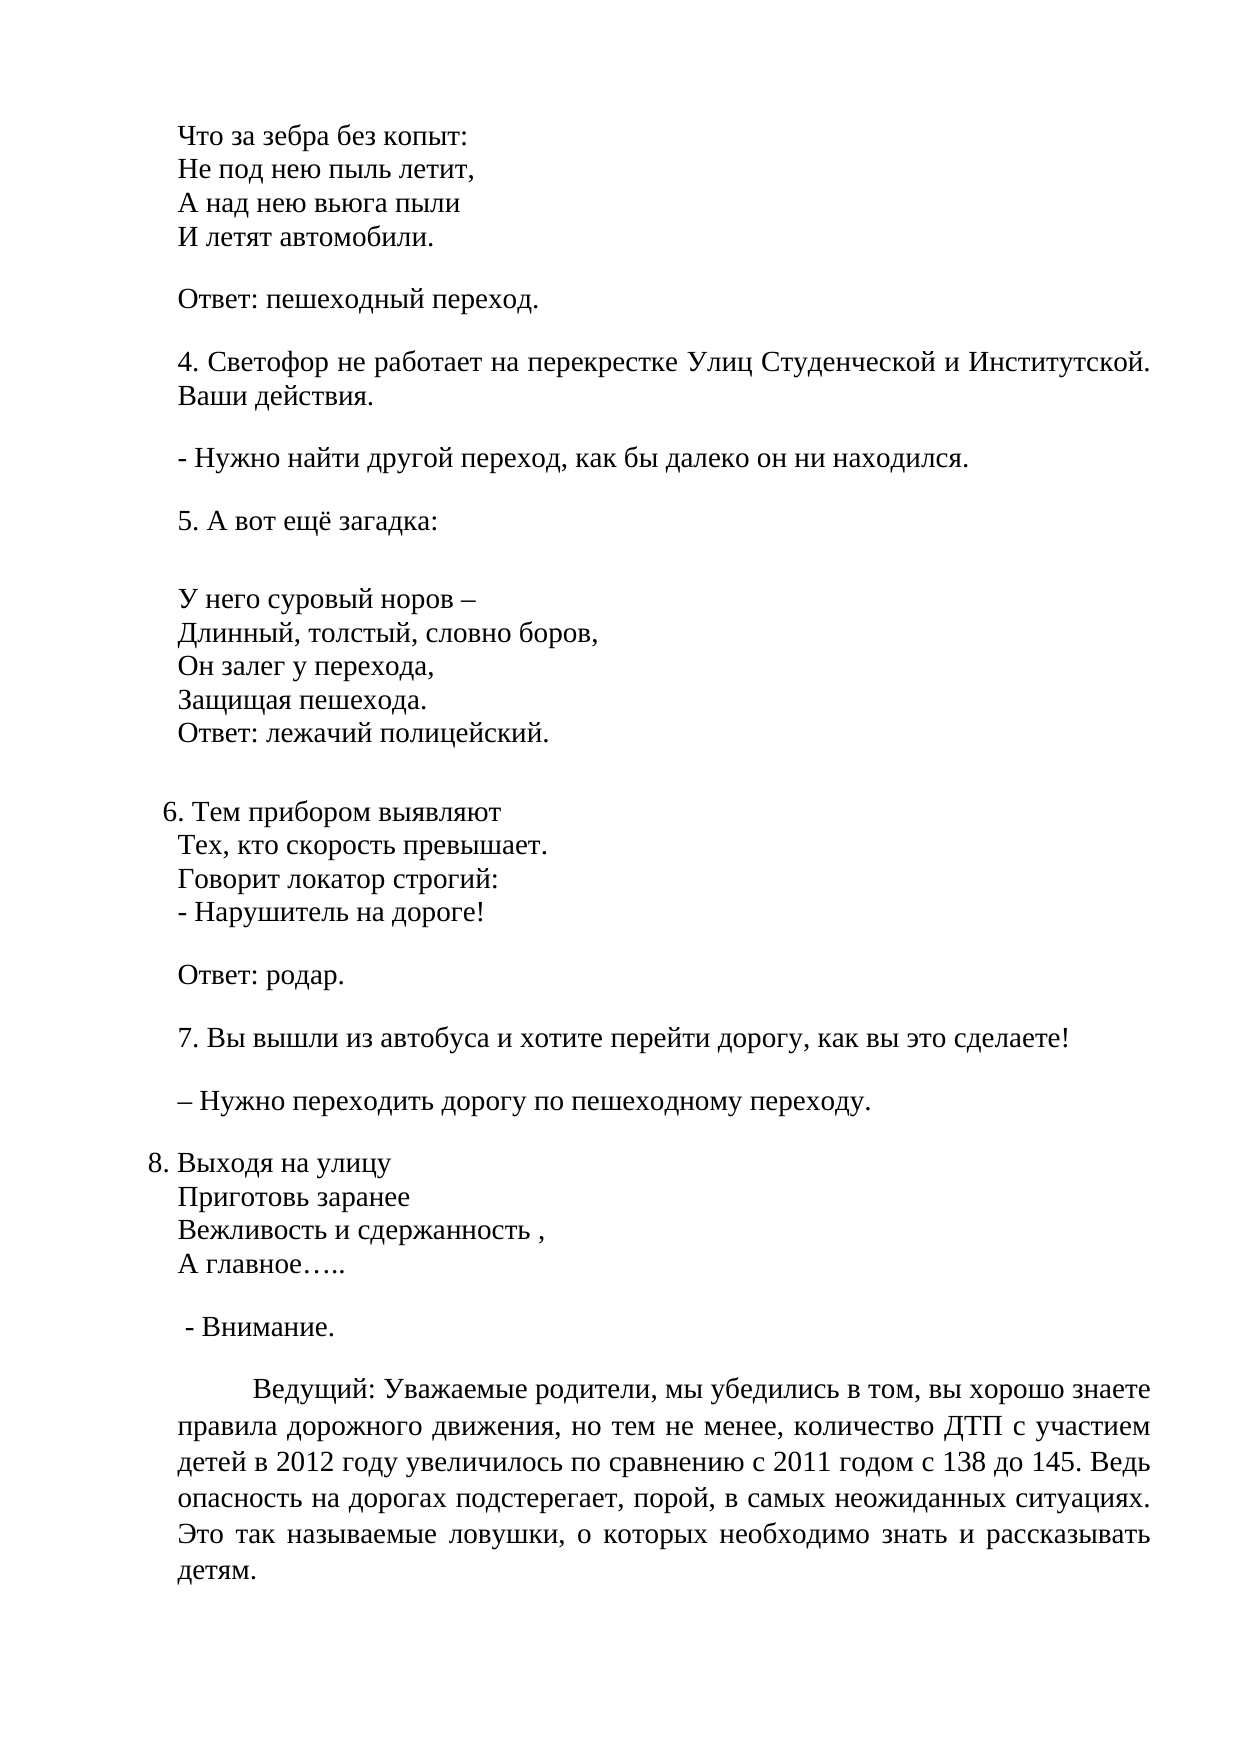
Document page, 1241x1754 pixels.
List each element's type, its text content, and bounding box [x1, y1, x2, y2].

text Ответ: пешеходный переход. [177, 281, 1152, 315]
text 4. Светофор не работает на перекрестке Улиц Студенческой и Институтской. Ваши действия. [177, 344, 1152, 411]
text 8. Выходя на улицу Приготовь заранее Вежливость и сдержанность , А главное….. [148, 1145, 1152, 1279]
text 5. А вот ещё загадка: [177, 503, 1152, 537]
text - Внимание. [177, 1309, 1152, 1342]
text - Нужно найти другой переход, как бы далеко он ни находился. [177, 440, 1152, 474]
text Что за зебра без копыт: Не под нею пыль летит, А над нею вьюга пыли И летят автомобили. [177, 118, 1152, 252]
text Ответ: родар. [177, 957, 1152, 991]
text 6. Тем прибором выявляют Тех, кто скорость превышает. Говорит локатор строгий: - Нарушитель на дороге! [162, 794, 1152, 928]
text 7. Вы вышли из автобуса и хотите перейти дорогу, как вы это сделаете! [177, 1020, 1152, 1053]
text – Нужно переходить дорогу по пешеходному переходу. [177, 1083, 1152, 1116]
text Ведущий: Уважаемые родители, мы убедились в том, вы хорошо знаете правила дорожного движения, но тем не менее, количество ДТП с участием детей в 2012 году увеличилось по сравнению с 2011 годом с 138 до 145. Ведь опасность на дорогах подстерегает, порой, в самых неожиданных ситуациях. Это так называемые ловушки, о которых необходимо знать и рассказывать детям. [177, 1371, 1152, 1586]
table_header У него суровый норов – Длинный, толстый, словно боров, Он залег у перехода, Защищая пешехода. Ответ: лежачий полицейский. [177, 566, 1152, 765]
